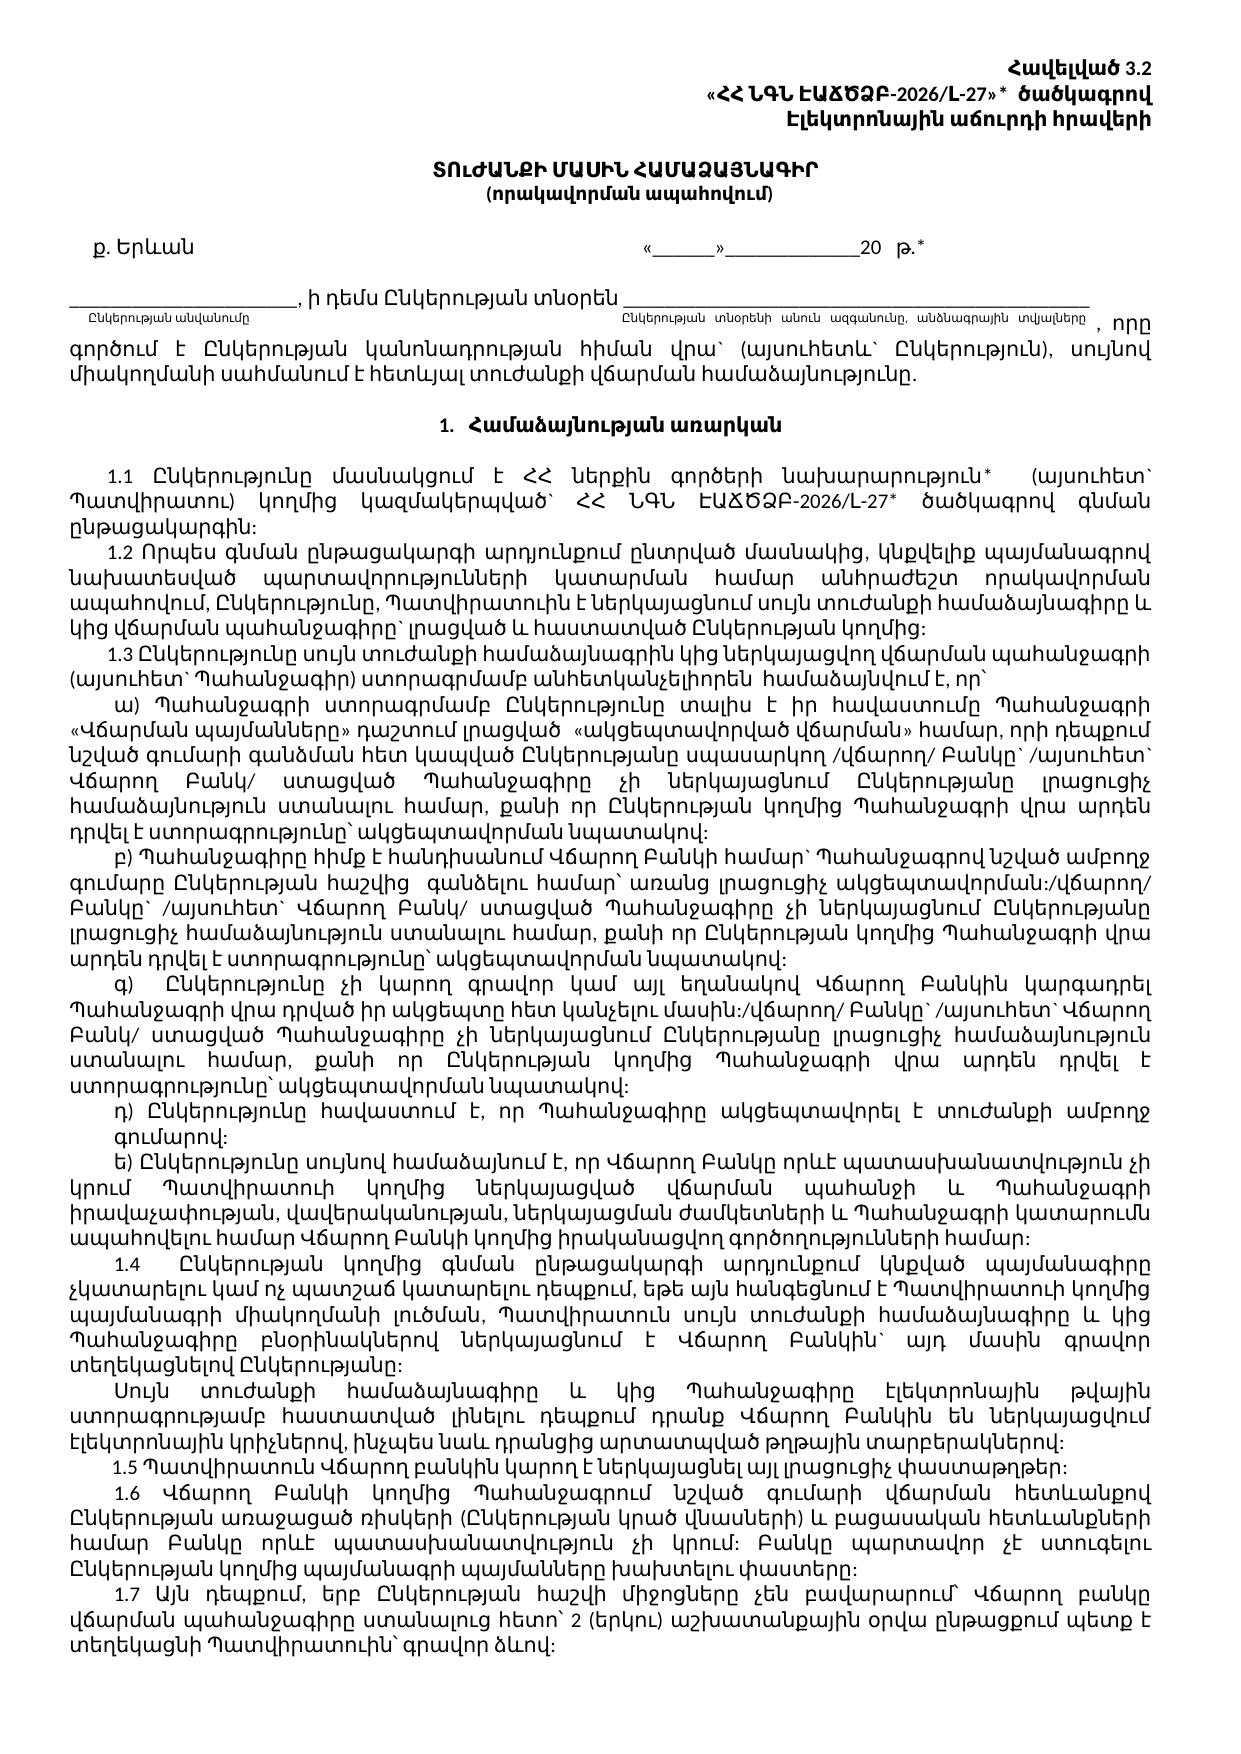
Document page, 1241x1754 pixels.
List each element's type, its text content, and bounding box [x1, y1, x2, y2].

text 1.7 Այն դեպքում, երբ Ընկերության հաշվի միջոցները չեն բավարարում՝ Վճարող բանկը վճարման պահանջագիրը ստանալուց հետո՝ 2 (երկու) աշխատանքային օրվա ընթացքում պետք է տեղեկացնի Պատվիրատուին՝ գրավոր ձևով: [69, 1581, 1152, 1658]
text 1.1 Ընկերությունը մասնակցում է ՀՀ ներքին գործերի նախարարություն* (այսուհետ` Պատվիրատու) կողմից կազմակերպված` ՀՀ ՆԳՆ ԷԱՃԾՁԲ-2026/Լ-27* ծածկագրով գնման ընթացակարգին: [69, 463, 1152, 539]
text Սույն տուժանքի համաձայնագիրը և կից Պահանջագիրը էլեկտրոնային թվային ստորագրությամբ հաստատված լինելու դեպքում դրանք Վճարող Բանկին են ներկայացվում էլեկտրոնային կրիչներով, ինչպես նաև դրանցից արտատպված թղթային տարբերակներով: [69, 1378, 1152, 1454]
text 1.3 Ընկերությունը սույն տուժանքի համաձայնագրին կից ներկայացվող վճարման պահանջագրի (այսուհետ` Պահանջագիր) ստորագրմամբ անհետկանչելիորեն համաձայնվում է, որ՝ [69, 641, 1152, 692]
text ք. Երևան «______»_____________20 թ.* [69, 234, 1152, 260]
text «ՀՀ ՆԳՆ ԷԱՃԾՁԲ-2026/Լ-27»* ծածկագրով [69, 81, 1152, 106]
text ______________________, ի դեմս Ընկերության տնօրեն _____________________________________________ [69, 285, 1152, 311]
text գ) Ընկերությունը չի կարող գրավոր կամ այլ եղանակով Վճարող Բանկին կարգադրել Պահանջագրի վրա դրված իր ակցեպտը հետ կանչելու մասին:/վճարող/ Բանկը` /այսուհետ` Վճարող Բանկ/ ստացված Պահանջագիրը չի ներկայացնում Ընկերությանը լրացուցիչ համաձայնություն ստանալու համար, քանի որ Ընկերության կողմից Պահանջագրի վրա արդեն դրվել է ստորագրությունը՝ ակցեպտավորման նպատակով: [69, 971, 1152, 1098]
text 1.2 Որպես գնման ընթացակարգի արդյունքում ընտրված մասնակից, կնքվելիք պայմանագրով նախատեսված պարտավորությունների կատարման համար անհրաժեշտ որակավորման ապահովում, Ընկերությունը, Պատվիրատուին է ներկայացնում սույն տուժանքի համաձայնագիրը և կից վճարման պահանջագիրը` լրացված և հաստատված Ընկերության կողմից: [69, 539, 1152, 641]
text ա) Պահանջագրի ստորագրմամբ Ընկերությունը տալիս է իր հավաստումը Պահանջագրի «Վճարման պայմանները» դաշտում լրացված «ակցեպտավորված վճարման» համար, որի դեպքում նշված գումարի գանձման հետ կապված Ընկերությանը սպասարկող /վճարող/ Բանկը` /այսուհետ` Վճարող Բանկ/ ստացված Պահանջագիրը չի ներկայացնում Ընկերությանը լրացուցիչ համաձայնություն ստանալու համար, քանի որ Ընկերության կողմից Պահանջագրի վրա արդեն դրվել է ստորագրությունը՝ ակցեպտավորման նպատակով: [69, 692, 1152, 844]
text 1.5 Պատվիրատուն Վճարող բանկին կարող է ներկայացնել այլ լրացուցիչ փաստաթղթեր: [69, 1454, 1152, 1480]
text Էլեկտրոնային աճուրդի հրավերի [69, 106, 1152, 132]
text ՏՈւԺԱՆՔԻ ՄԱՍԻՆ ՀԱՄԱՁԱՅՆԱԳԻՐ [69, 157, 1152, 183]
text 1. Համաձայնության առարկան [69, 412, 1152, 438]
text բ) Պահանջագիրը հիմք է հանդիսանում Վճարող Բանկի համար` Պահանջագրով նշված ամբողջ գումարը Ընկերության հաշվից գանձելու համար՝ առանց լրացուցիչ ակցեպտավորման:/վճարող/ Բանկը` /այսուհետ` Վճարող Բանկ/ ստացված Պահանջագիրը չի ներկայացնում Ընկերությանը լրացուցիչ համաձայնություն ստանալու համար, քանի որ Ընկերության կողմից Պահանջագրի վրա արդեն դրվել է ստորագրությունը՝ ակցեպտավորման նպատակով: [69, 844, 1152, 971]
text Հավելված 3.2 [69, 56, 1152, 81]
text դ) Ընկերությունը հավաստում է, որ Պահանջագիրը ակցեպտավորել է տուժանքի ամբողջ գումարով: [113, 1098, 1152, 1149]
text 1.4 Ընկերության կողմից գնման ընթացակարգի արդյունքում կնքված պայմանագիրը չկատարելու կամ ոչ պատշաճ կատարելու դեպքում, եթե այն հանգեցնում է Պատվիրատուի կողմից պայմանագրի միակողմանի լուծման, Պատվիրատուն սույն տուժանքի համաձայնագիրը և կից Պահանջագիրը բնօրինակներով ներկայացնում է Վճարող Բանկին` այդ մասին գրավոր տեղեկացնելով Ընկերությանը: [69, 1251, 1152, 1378]
text Ընկերության անվանումը Ընկերության տնօրենի անուն ազգանունը, անձնագրային տվյալները , որը գործում է Ընկերության կանոնադրության հիման վրա` (այսուհետև` Ընկերություն), սույնով միակողմանի սահմանում է հետևյալ տուժանքի վճարման համաձայնությունը. [69, 311, 1152, 387]
text ե) Ընկերությունը սույնով համաձայնում է, որ Վճարող Բանկը որևէ պատասխանատվություն չի կրում Պատվիրատուի կողմից ներկայացված վճարման պահանջի և Պահանջագրի իրավաչափության, վավերականության, ներկայացման ժամկետների և Պահանջագրի կատարումն ապահովելու համար Վճարող Բանկի կողմից իրականացվող գործողությունների համար: [69, 1149, 1152, 1251]
text 1.6 Վճարող Բանկի կողմից Պահանջագրում նշված գումարի վճարման հետևանքով Ընկերության առաջացած ռիսկերի (Ընկերության կրած վնասների) և բացասական հետևանքների համար Բանկը որևէ պատասխանատվություն չի կրում: Բանկը պարտավոր չէ ստուգելու Ընկերության կողմից պայմանագրի պայմանները խախտելու փաստերը: [69, 1480, 1152, 1581]
text (որակավորման ապահովում) [69, 183, 1152, 206]
